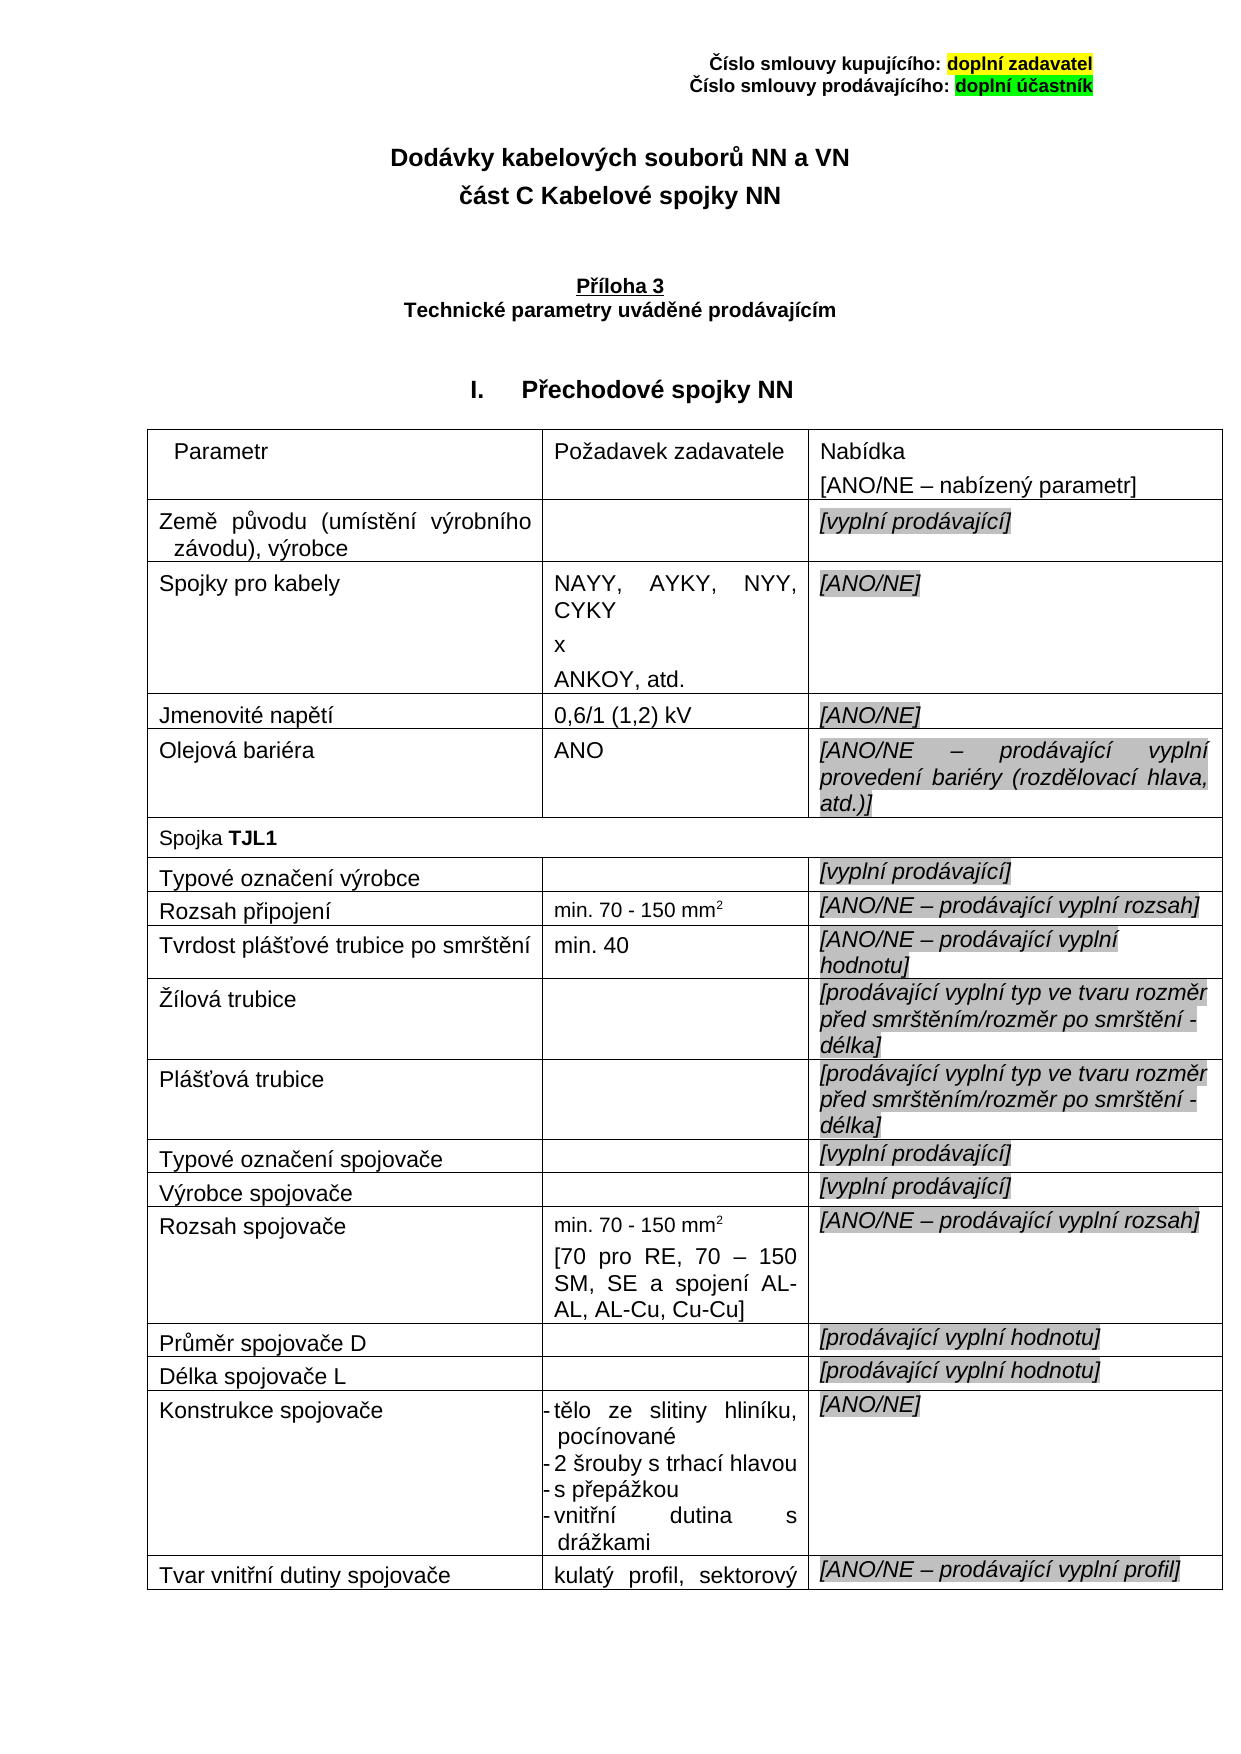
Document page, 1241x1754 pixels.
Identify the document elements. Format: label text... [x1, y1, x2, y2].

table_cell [809, 1556, 1222, 1589]
table_cell Typové označení výrobce [148, 858, 542, 891]
table_cell min. 40 [543, 926, 808, 978]
table_cell [vyplní prodávající] [809, 500, 1222, 561]
text Příloha 3 [148, 274, 1093, 298]
table_cell [543, 979, 808, 1058]
table_cell Typové označení spojovače [148, 1140, 542, 1172]
table_header Parametr [148, 430, 542, 499]
table_cell Země původu (umístění výrobního závodu), výrobce [148, 500, 542, 561]
table_cell Plášťová trubice [148, 1060, 542, 1138]
table_cell [543, 1357, 808, 1390]
table_cell [ANO/NE] [809, 562, 1222, 692]
table_cell [543, 1060, 808, 1138]
table_cell [ANO/NE – prodávající vyplní rozsah] [809, 1207, 1222, 1322]
table_cell [prodávající vyplní typ ve tvaru rozměr před smrštěním/rozměr po smrštění - délka] [881, 1060, 1222, 1138]
table_cell [prodávající vyplní hodnotu] [809, 1324, 1222, 1356]
table_cell 0,6/1 (1,2) kV [543, 694, 808, 728]
table_cell ANO [543, 729, 808, 817]
table_cell [ANO/NE] [809, 1391, 1222, 1555]
table_cell [vyplní prodávající] [809, 858, 1222, 891]
table_cell [prodávající vyplní hodnotu] [809, 1357, 1222, 1390]
table_cell Rozsah připojení [148, 892, 542, 924]
table_cell Žílová trubice [148, 979, 542, 1058]
table_cell Výrobce spojovače [148, 1173, 542, 1206]
table_cell [543, 1140, 808, 1172]
table_cell min. 70 - 150 mm2 [543, 892, 808, 924]
table_cell [543, 1173, 808, 1206]
table_cell NAYY, AYKY, NYY, CYKY x ANKOY, atd. [543, 562, 808, 692]
table_cell [vyplní prodávající] [809, 1173, 1222, 1206]
table_cell [prodávající vyplní typ ve tvaru rozměr před smrštěním/rozměr po smrštění - délka] [881, 979, 1222, 1058]
table_cell [vyplní prodávající] [809, 1140, 1222, 1172]
text Technické parametry uváděné prodávajícím [148, 298, 1093, 322]
table_cell Spojka TJL1 [148, 818, 1222, 857]
table_cell min. 70 - 150 mm2 [70 pro RE, 70 – 150 SM, SE a spojení AL-AL, AL-Cu, Cu-Cu] [543, 1207, 808, 1322]
table_cell Olejová bariéra [148, 729, 542, 817]
table_cell [ANO/NE – prodávající vyplní provedení bariéry (rozdělovací hlava, atd.)] [809, 729, 1222, 817]
table_cell Tvrdost plášťové trubice po smrštění [148, 926, 542, 978]
table_cell Spojky pro kabely [148, 562, 542, 692]
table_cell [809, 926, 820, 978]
table_cell [ANO/NE – prodávající vyplní hodnotu] [909, 926, 1222, 978]
table_cell [543, 858, 808, 891]
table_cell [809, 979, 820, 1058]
table_cell Délka spojovače L [148, 1357, 542, 1390]
table_cell [543, 500, 808, 561]
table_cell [543, 1556, 808, 1589]
table_header Požadavek zadavatele [543, 430, 808, 499]
table_cell tělo ze slitiny hliníku, pocínované 2 šrouby s trhací hlavou s přepážkou vnitřní dutina s drážkami [543, 1391, 808, 1555]
table_header Nabídka [ANO/NE – nabízený parametr] [809, 430, 1222, 499]
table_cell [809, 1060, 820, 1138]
table_cell [543, 1324, 808, 1356]
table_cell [148, 1556, 542, 1589]
table_cell Rozsah spojovače [148, 1207, 542, 1322]
table_cell [ANO/NE] [809, 694, 1222, 728]
table_cell Průměr spojovače D [148, 1324, 542, 1356]
table_cell Konstrukce spojovače [148, 1391, 542, 1555]
table_cell [ANO/NE – prodávající vyplní rozsah] [809, 892, 1222, 924]
list Přechodové spojky NN [185, 375, 1093, 403]
table_cell Jmenovité napětí [148, 694, 542, 728]
